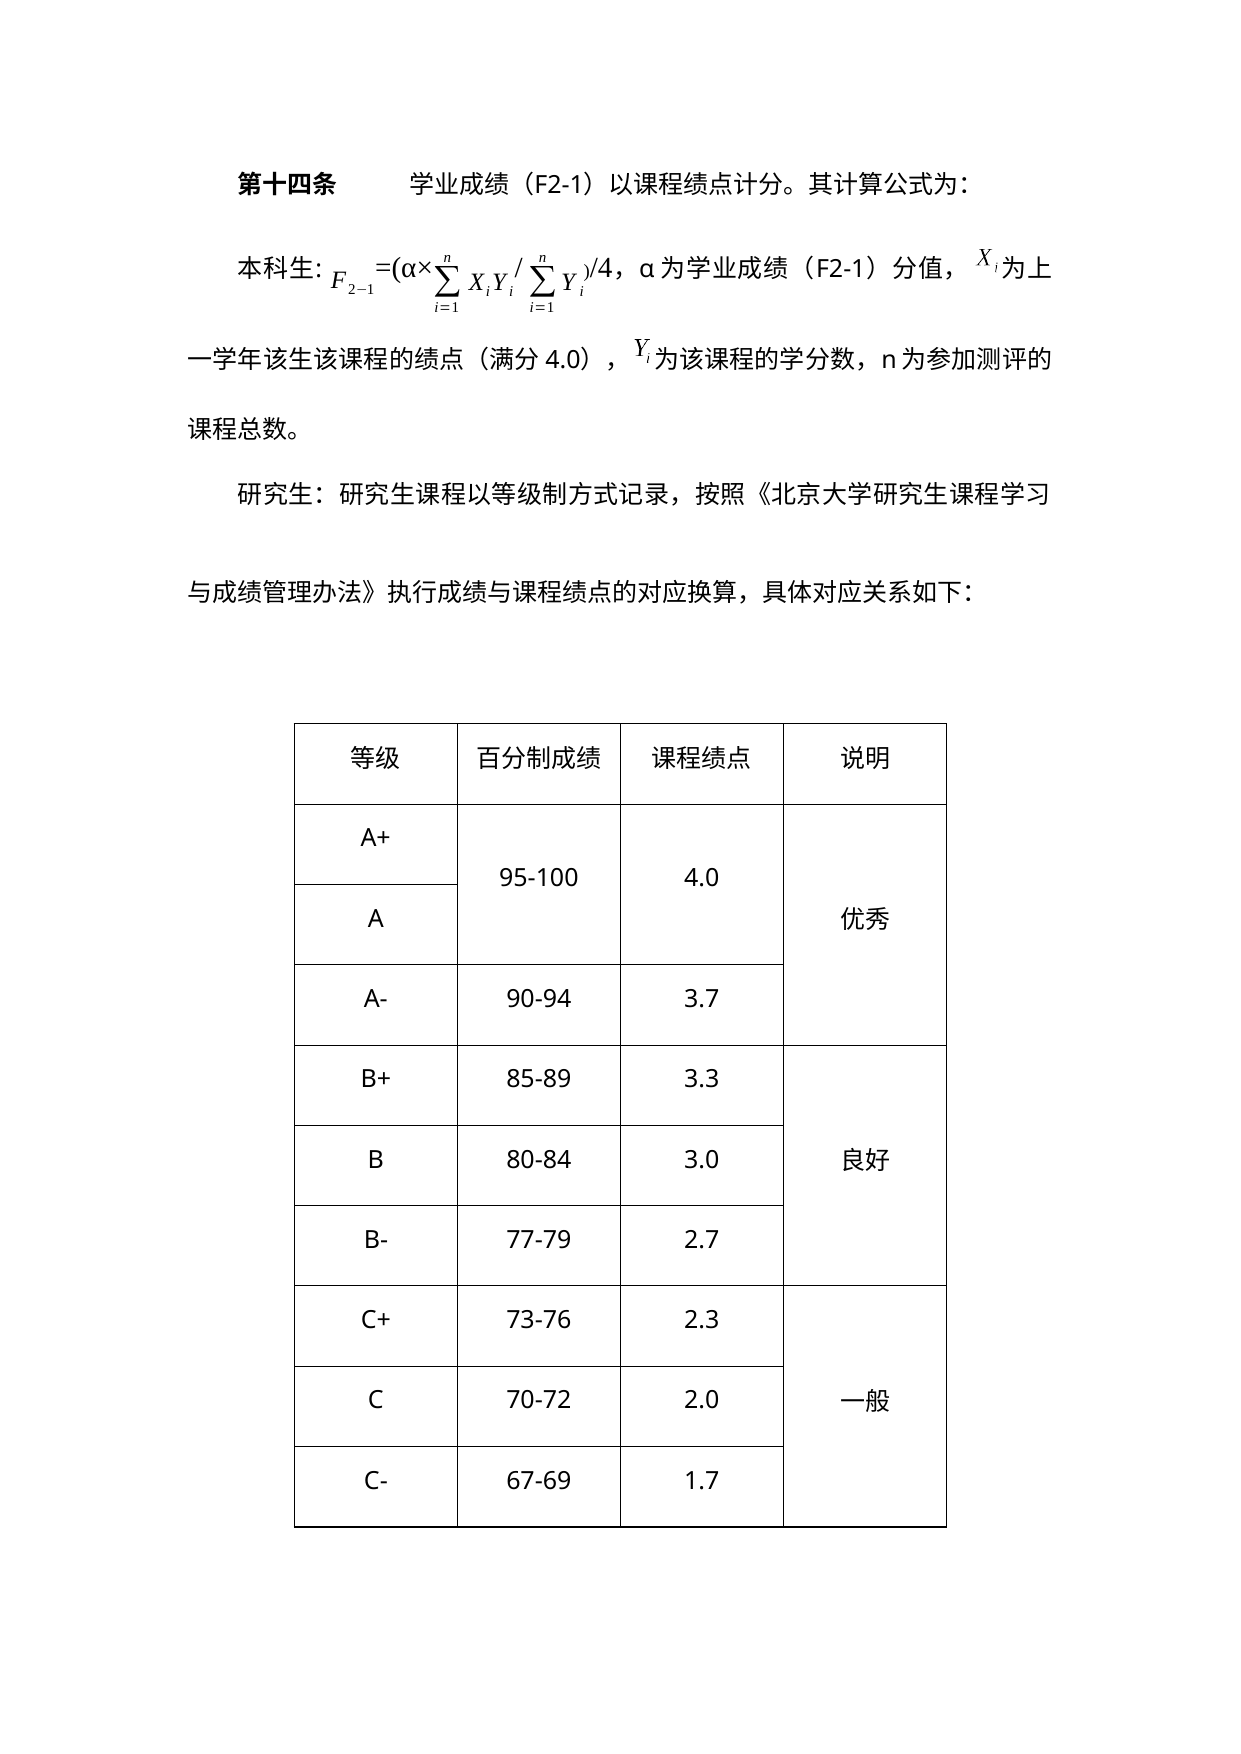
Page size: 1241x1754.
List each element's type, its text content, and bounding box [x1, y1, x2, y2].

table_cell 77-79 [458, 1206, 620, 1285]
table_cell 1.7 [621, 1447, 783, 1526]
table_cell C+ [295, 1286, 457, 1366]
table_cell A+ [295, 805, 457, 884]
table_cell 4.0 [621, 805, 783, 964]
table_cell C- [295, 1447, 457, 1526]
table_cell B [295, 1126, 457, 1205]
table_header 百分制成绩 [458, 724, 620, 803]
table_cell 3.3 [621, 1046, 783, 1125]
table_cell 2.3 [621, 1286, 783, 1366]
table_cell 70-72 [458, 1367, 620, 1446]
list 学业成绩（F2-1）以课程绩点计分。其计算公式为： [187, 150, 1053, 215]
table_header 课程绩点 [621, 724, 783, 803]
table_cell 3.0 [621, 1126, 783, 1205]
table_cell 95-100 [458, 805, 620, 964]
table_cell 73-76 [458, 1286, 620, 1366]
table_cell A [295, 885, 457, 964]
table_cell 优秀 [784, 805, 946, 1044]
table_cell 85-89 [458, 1046, 620, 1125]
table_cell 良好 [784, 1046, 946, 1285]
table_header 说明 [784, 724, 946, 803]
table_cell 3.7 [621, 965, 783, 1044]
text 研究生：研究生课程以等级制方式记录，按照《北京大学研究生课程学习与成绩管理办法》执行成绩与课程绩点的对应换算，具体对应关系如下： [187, 461, 1053, 623]
table_cell B- [295, 1206, 457, 1285]
table_cell 67-69 [458, 1447, 620, 1526]
table_cell C [295, 1367, 457, 1446]
table_cell 2.0 [621, 1367, 783, 1446]
table_cell B+ [295, 1046, 457, 1125]
table_cell 一般 [784, 1286, 946, 1526]
text 本科生: =(α×/ )/4，α为学业成绩（F2-1）分值，为上一学年该生该课程的绩点（满分4.0），为该课程的学分数，n为参加测评的课程总数。 [187, 233, 1053, 461]
table_cell 90-94 [458, 965, 620, 1044]
table_cell 80-84 [458, 1126, 620, 1205]
table_cell 2.7 [621, 1206, 783, 1285]
table_cell A- [295, 965, 457, 1044]
table_header 等级 [295, 724, 457, 803]
